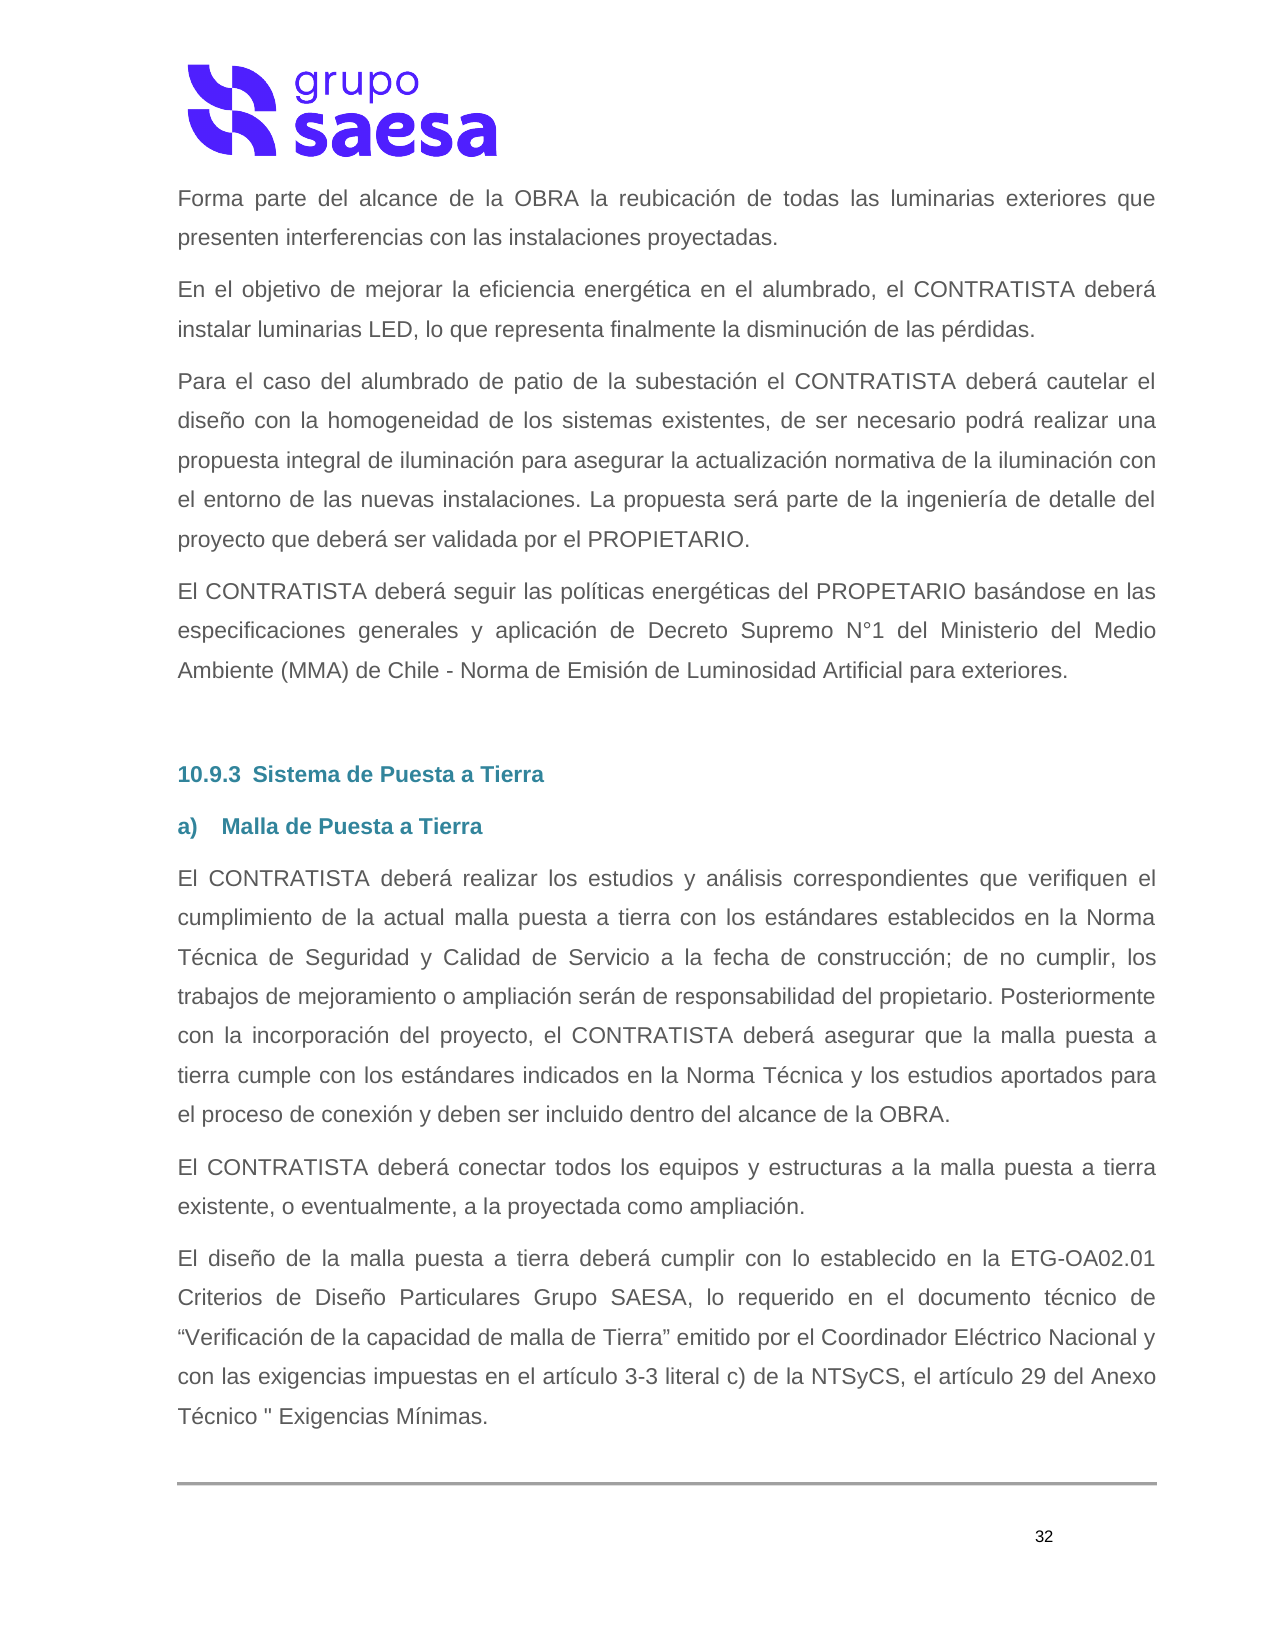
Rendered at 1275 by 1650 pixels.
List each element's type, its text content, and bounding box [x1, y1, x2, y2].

text El diseño de la malla puesta a tierra deberá cumplir con lo establecido en la ETG-OA02.01 Criterios de Diseño Particulares Grupo SAESA, lo requerido en el documento técnico de “Verificación de la capacidad de malla de Tierra” emitido por el Coordinador Eléctrico Nacional y con las exigencias impuestas en el artículo 3-3 literal c) de la NTSyCS, el artículo 29 del Anexo Técnico " Exigencias Mínimas. [177, 1245, 1157, 1429]
text En el objetivo de mejorar la eficiencia energética en el alumbrado, el CONTRATISTA deberá instalar luminarias LED, lo que representa finalmente la disminución de las pérdidas. [177, 276, 1157, 342]
text Forma parte del alcance de la OBRA la reubicación de todas las luminarias exteriores que presenten interferencias con las instalaciones proyectadas. [177, 185, 1157, 251]
text El CONTRATISTA deberá realizar los estudios y análisis correspondientes que verifiquen el cumplimiento de la actual malla puesta a tierra con los estándares establecidos en la Norma Técnica de Seguridad y Calidad de Servicio a la fecha de construcción; de no cumplir, los trabajos de mejoramiento o ampliación serán de responsabilidad del propietario. Posteriormente con la incorporación del proyecto, el CONTRATISTA deberá asegurar que la malla puesta a tierra cumple con los estándares indicados en la Norma Técnica y los estudios aportados para el proceso de conexión y deben ser incluido dentro del alcance de la OBRA. [177, 864, 1157, 1128]
text El CONTRATISTA deberá conectar todos los equipos y estructuras a la malla puesta a tierra existente, o eventualmente, a la proyectada como ampliación. [177, 1153, 1157, 1219]
text El CONTRATISTA deberá seguir las políticas energéticas del PROPETARIO basándose en las especificaciones generales y aplicación de Decreto Supremo N°1 del Ministerio del Medio Ambiente (MMA) de Chile - Norma de Emisión de Luminosidad Artificial para exteriores. [177, 578, 1157, 683]
picture [177, 56, 506, 160]
text Para el caso del alumbrado de patio de la subestación el CONTRATISTA deberá cautelar el diseño con la homogeneidad de los sistemas existentes, de ser necesario podrá realizar una propuesta integral de iluminación para asegurar la actualización normativa de la iluminación con el entorno de las nuevas instalaciones. La propuesta será parte de la ingeniería de detalle del proyecto que deberá ser validada por el PROPIETARIO. [177, 368, 1157, 552]
subtitle Sistema de Puesta a Tierra [177, 761, 1157, 787]
subtitle Malla de Puesta a Tierra [177, 813, 1157, 839]
